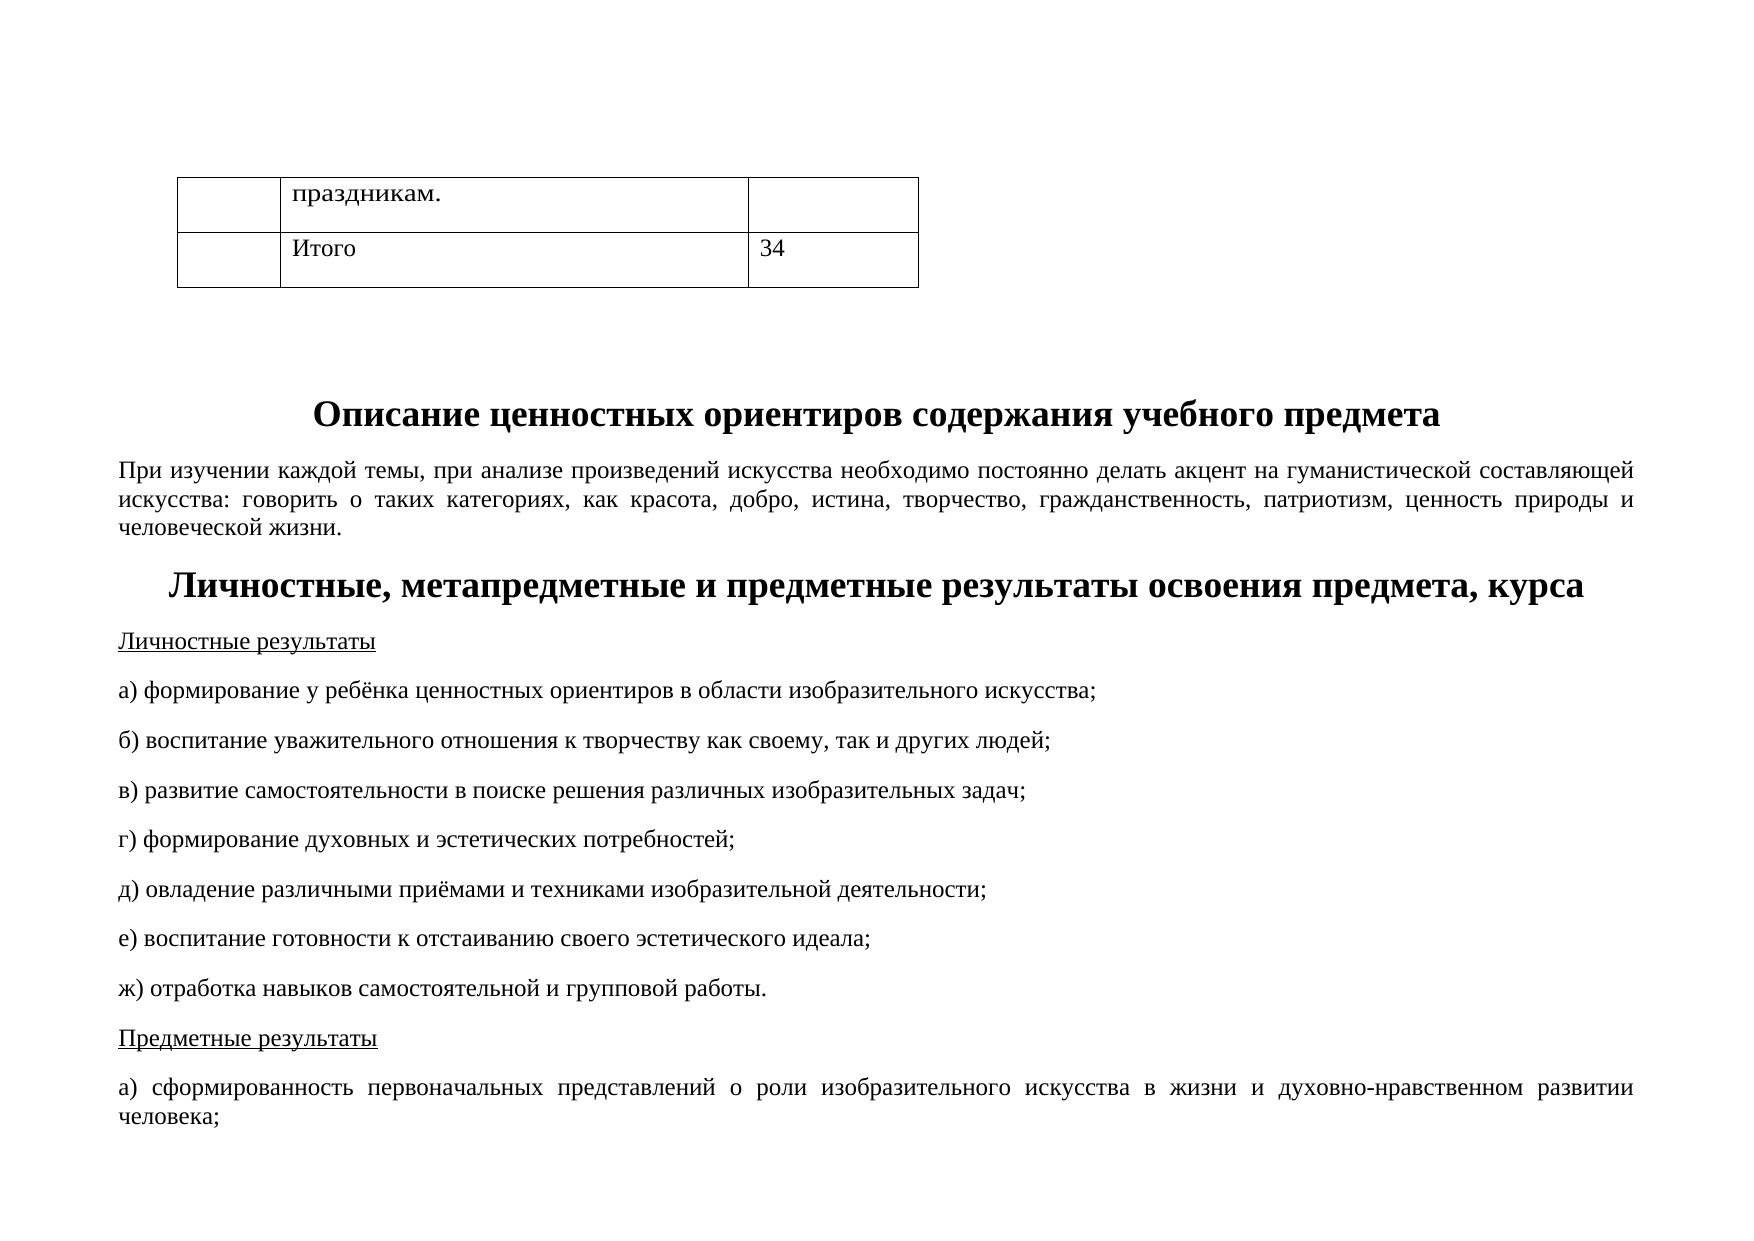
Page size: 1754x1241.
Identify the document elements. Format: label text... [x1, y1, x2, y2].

text Личностные результаты [118, 626, 1636, 655]
text Предметные результаты [118, 1023, 1636, 1051]
table_cell 3 [749, 178, 918, 232]
text б) воспитание уважительного отношения к творчеству как своему, так и других людей; [118, 725, 1636, 754]
text а) сформированность первоначальных представлений о роли изобразительного искусства в жизни и духовно-нравственном развитии человека; [118, 1072, 1636, 1130]
text Описание ценностных ориентиров содержания учебного предмета [118, 391, 1636, 434]
table_cell 34 [749, 233, 918, 287]
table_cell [281, 178, 748, 232]
text ж) отработка навыков самостоятельной и групповой работы. [118, 973, 1636, 1002]
text д) овладение различными приёмами и техниками изобразительной деятельности; [118, 874, 1636, 903]
text Личностные, метапредметные и предметные результаты освоения предмета, курса [118, 562, 1636, 605]
text е) воспитание готовности к отстаиванию своего эстетического идеала; [118, 923, 1636, 952]
text в) развитие самостоятельности в поиске решения различных изобразительных задач; [118, 775, 1636, 803]
text При изучении каждой темы, при анализе произведений искусства необходимо постоянно делать акцент на гуманистической составляющей искусства: говорить о таких категориях, как красота, добро, истина, творчество, гражданственность, патриотизм, ценность природы и человеческой жизни. [118, 455, 1636, 541]
table_cell Итого [281, 233, 748, 287]
table_cell 14 [178, 178, 280, 232]
table_cell [178, 233, 280, 287]
text г) формирование духовных и эстетических потребностей; [118, 824, 1636, 853]
text а) формирование у ребёнка ценностных ориентиров в области изобразительного искусства; [118, 676, 1636, 704]
